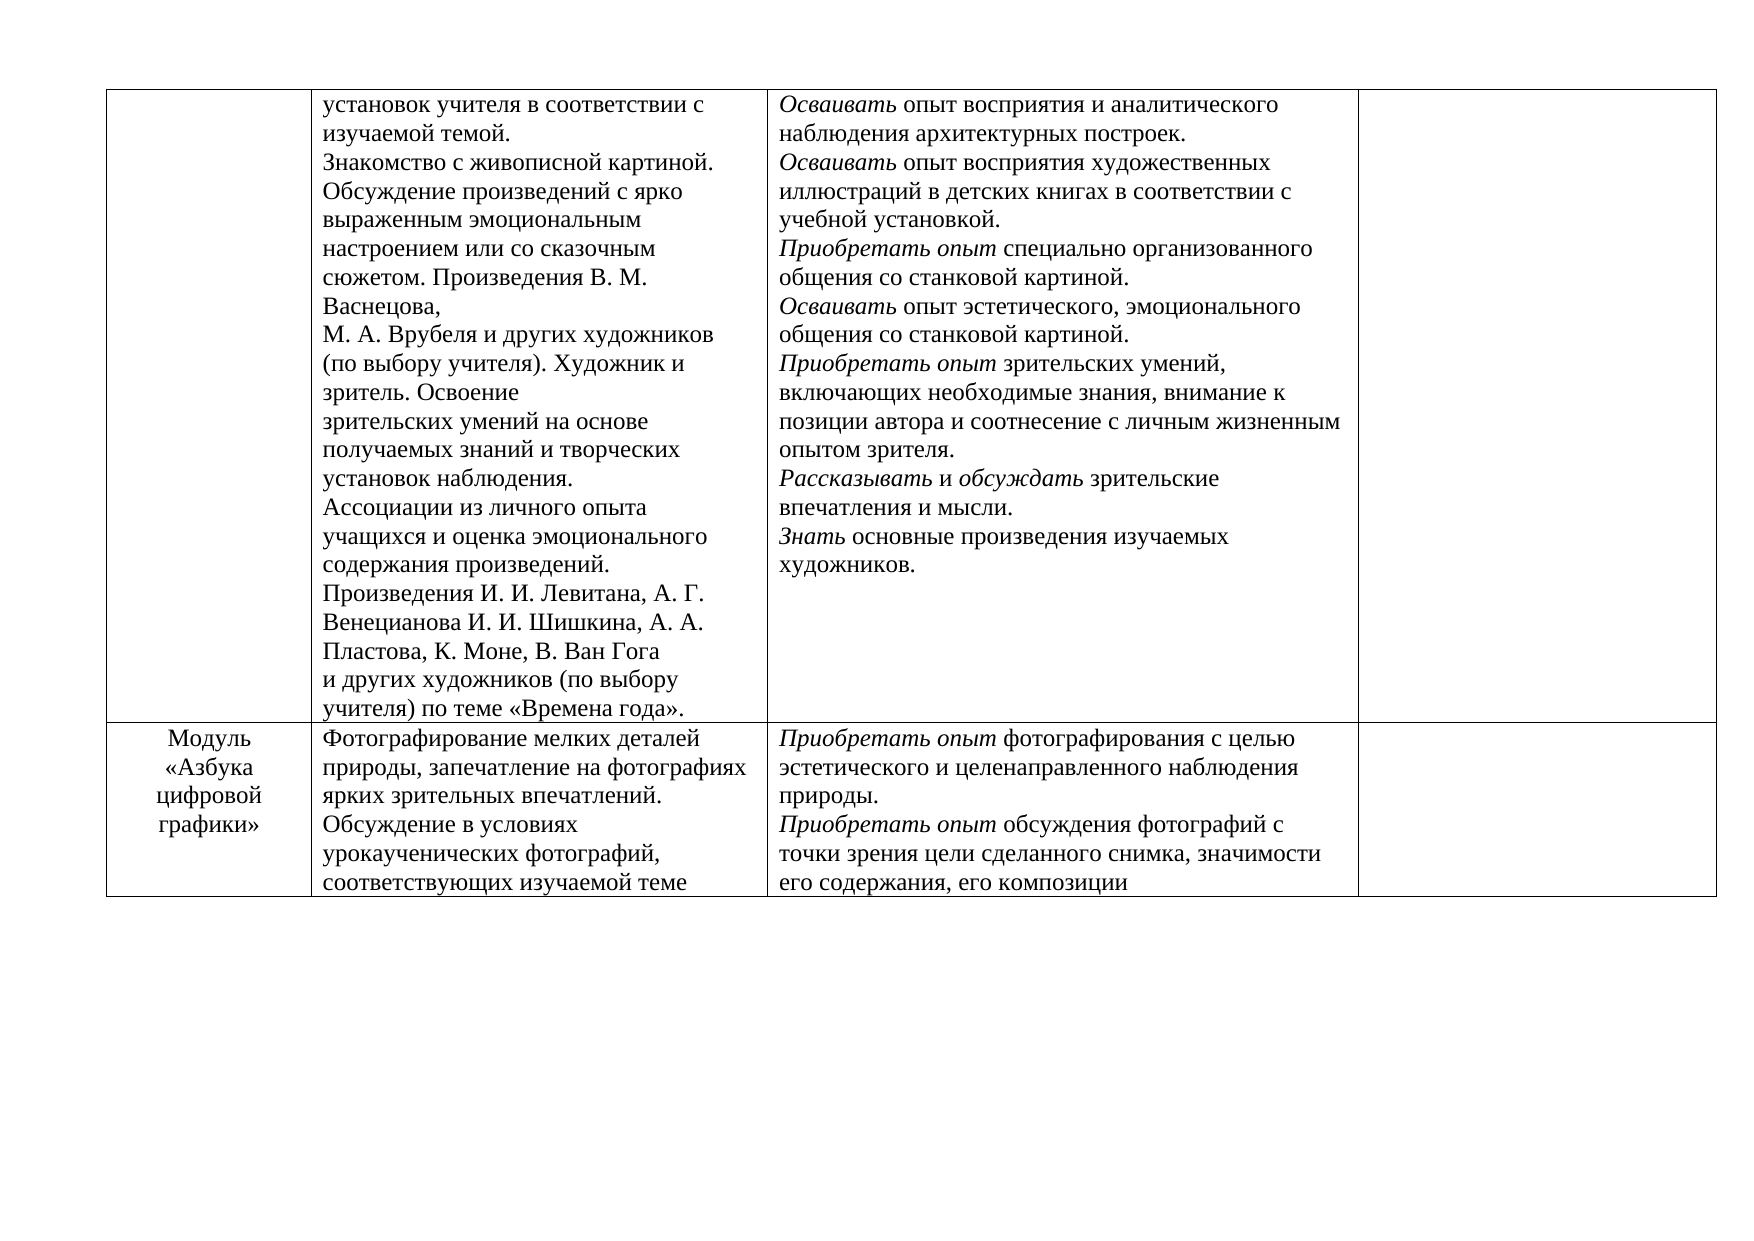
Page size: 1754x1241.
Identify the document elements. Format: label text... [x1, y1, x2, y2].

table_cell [768, 90, 1358, 722]
table_cell Приобретать опыт фотографирования с целью эстетического и целенаправленного наблюдения природы. Приобретать опыт обсуждения фотографий с точки зрения цели сделанного снимка, значимости его содержания, его композиции [768, 723, 1358, 896]
table_cell Модуль «Азбука цифровой графики» [107, 723, 311, 896]
table_cell [1359, 90, 1716, 722]
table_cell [312, 90, 767, 722]
table_cell Фотографирование мелких деталей природы, запечатление на фотографиях ярких зрительных впечатлений. Обсуждение в условиях урокаученических фотографий, соответствующих изучаемой теме [312, 723, 767, 896]
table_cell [107, 90, 311, 722]
table_cell [1359, 723, 1716, 896]
